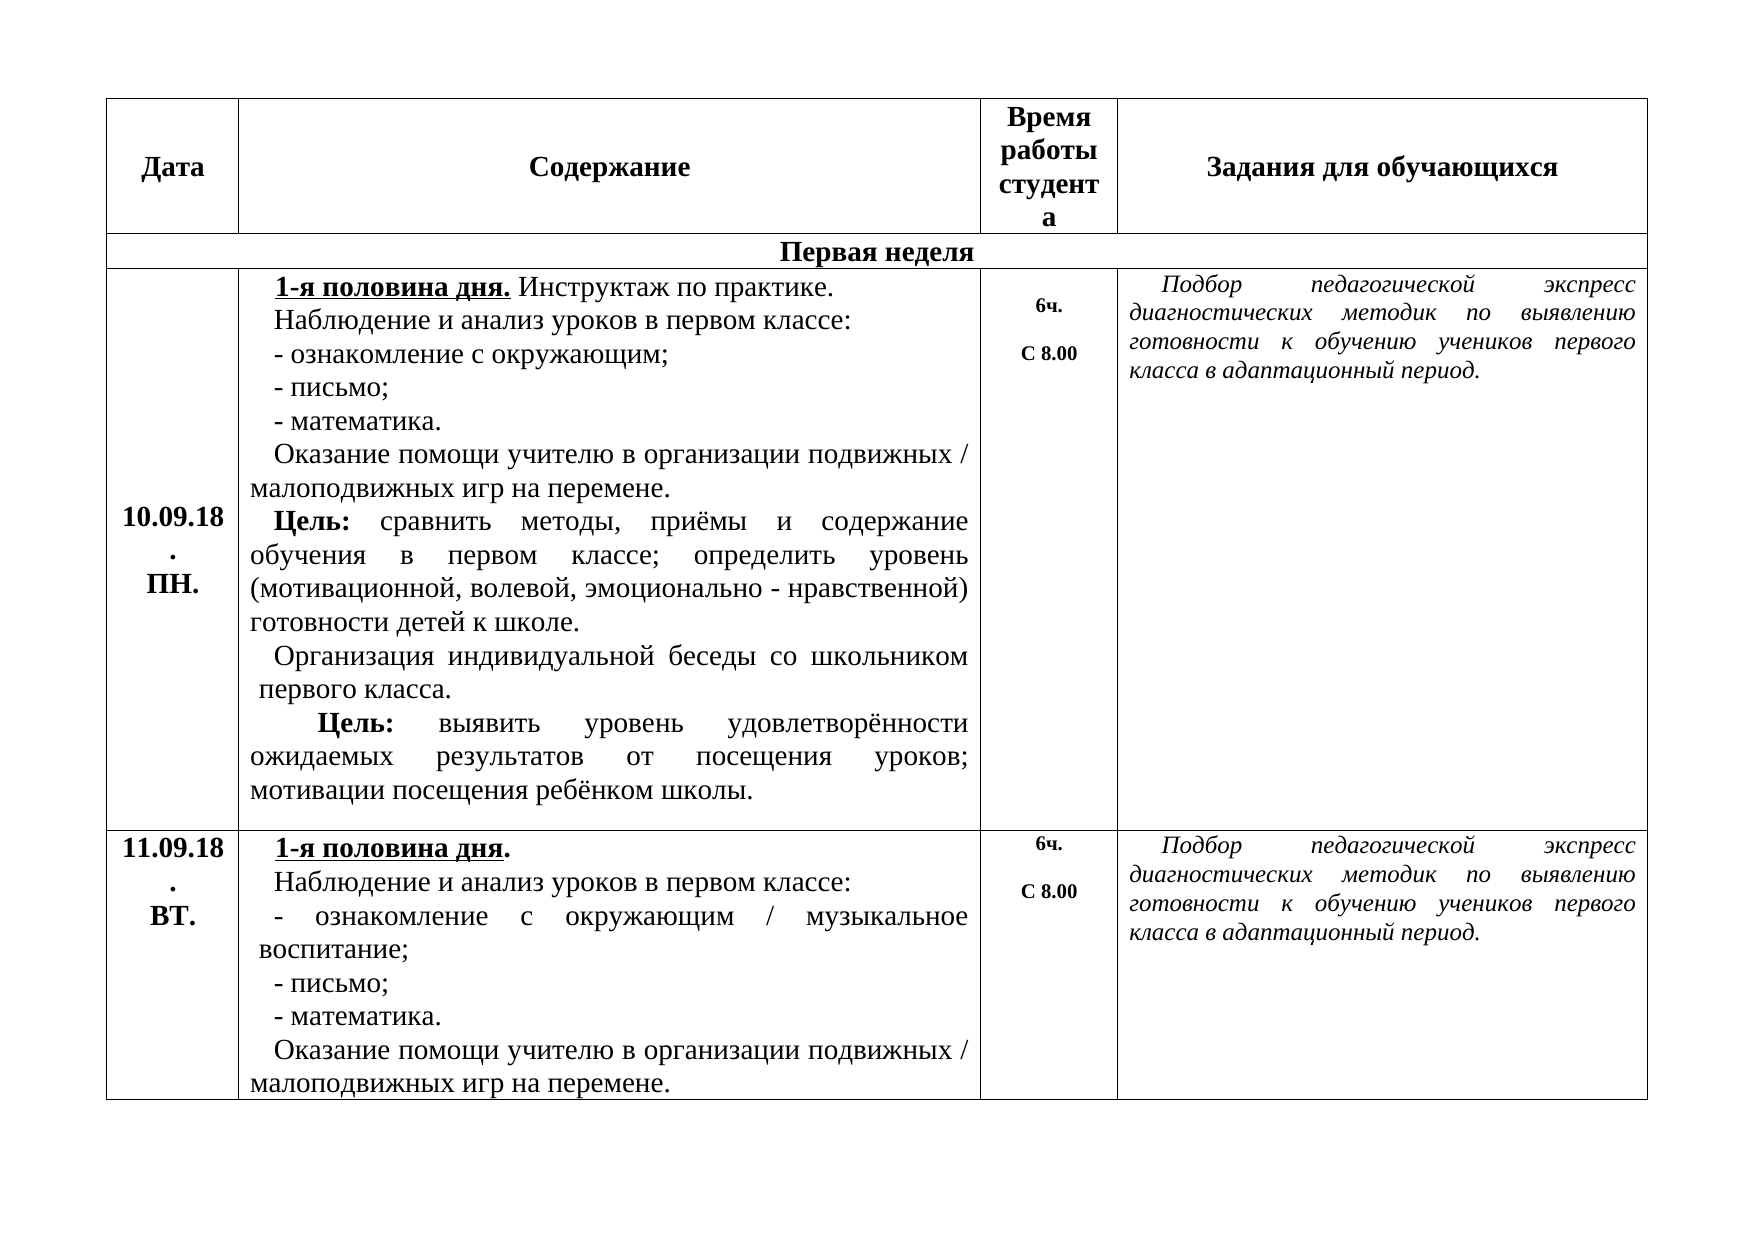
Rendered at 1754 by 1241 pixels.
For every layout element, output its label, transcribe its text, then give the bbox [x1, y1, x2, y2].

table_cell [239, 831, 980, 1099]
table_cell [1118, 831, 1647, 1099]
table_cell 6ч. С 8.00 [981, 831, 1117, 1099]
table_header Задания для обучающихся [1118, 99, 1647, 233]
table_header Время работы студента [981, 99, 1117, 233]
table_header Дата [107, 99, 238, 233]
table_cell 6ч. С 8.00 [981, 269, 1117, 829]
table_header Содержание [239, 99, 980, 233]
table_cell Подбор педагогической экспресс диагностических методик по выявлению готовности к обучению учеников первого класса в адаптационный период. [1118, 269, 1647, 829]
table_cell Первая неделя [107, 234, 1647, 268]
table_cell 10.09.18. ПН. [107, 269, 238, 829]
table_cell 1-я половина дня. Инструктаж по практике. Наблюдение и анализ уроков в первом классе: - ознакомление с окружающим; - письмо; - математика. Оказание помощи учителю в организации подвижных / малоподвижных игр на перемене. Цель: сравнить методы, приёмы и содержание обучения в первом классе; определить уровень (мотивационной, волевой, эмоционально - нравственной) готовности детей к школе. Организация индивидуальной беседы со школьником первого класса. Цель: выявить уровень удовлетворённости ожидаемых результатов от посещения уроков; мотивации посещения ребёнком школы. [239, 269, 980, 829]
table_cell 11.09.18. ВТ. [107, 831, 238, 1099]
